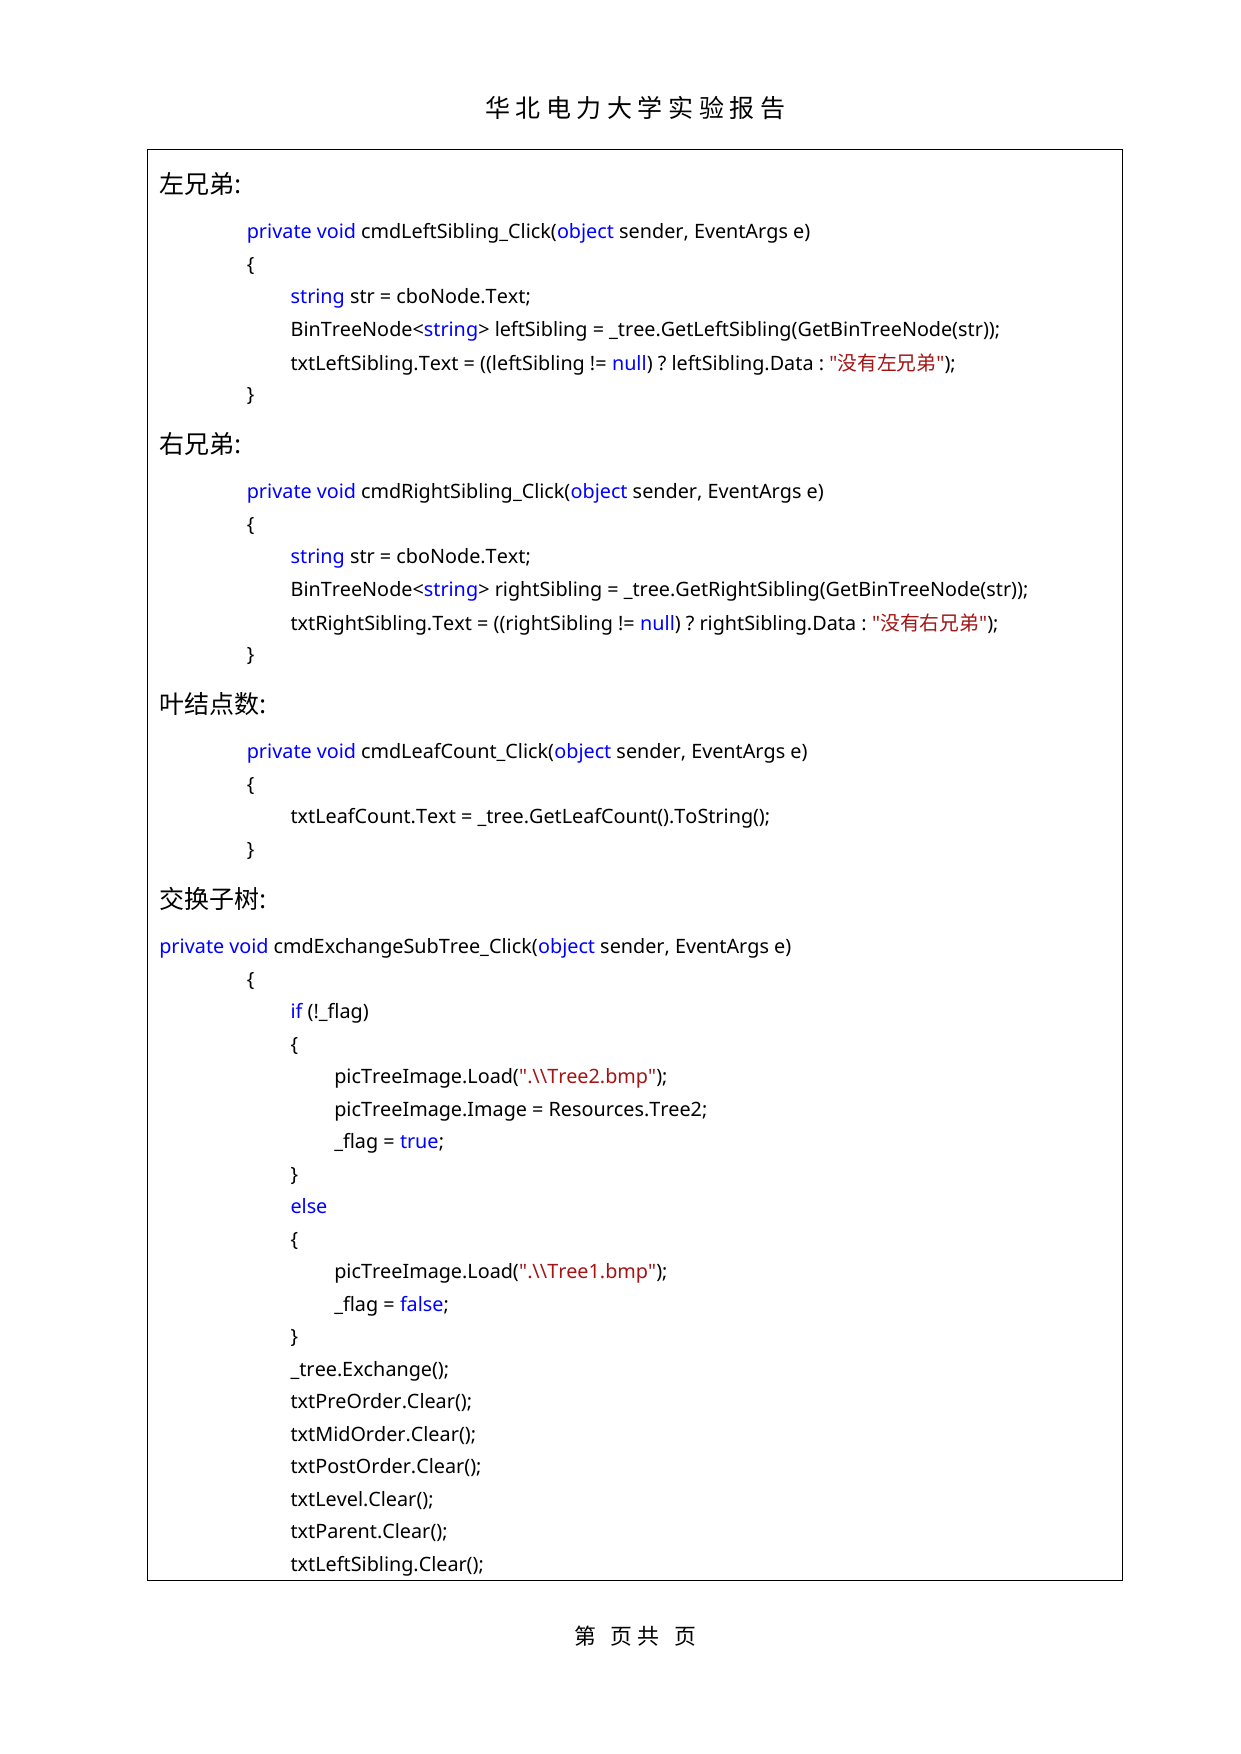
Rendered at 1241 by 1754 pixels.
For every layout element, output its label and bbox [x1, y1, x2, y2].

table_header [148, 150, 1122, 1580]
